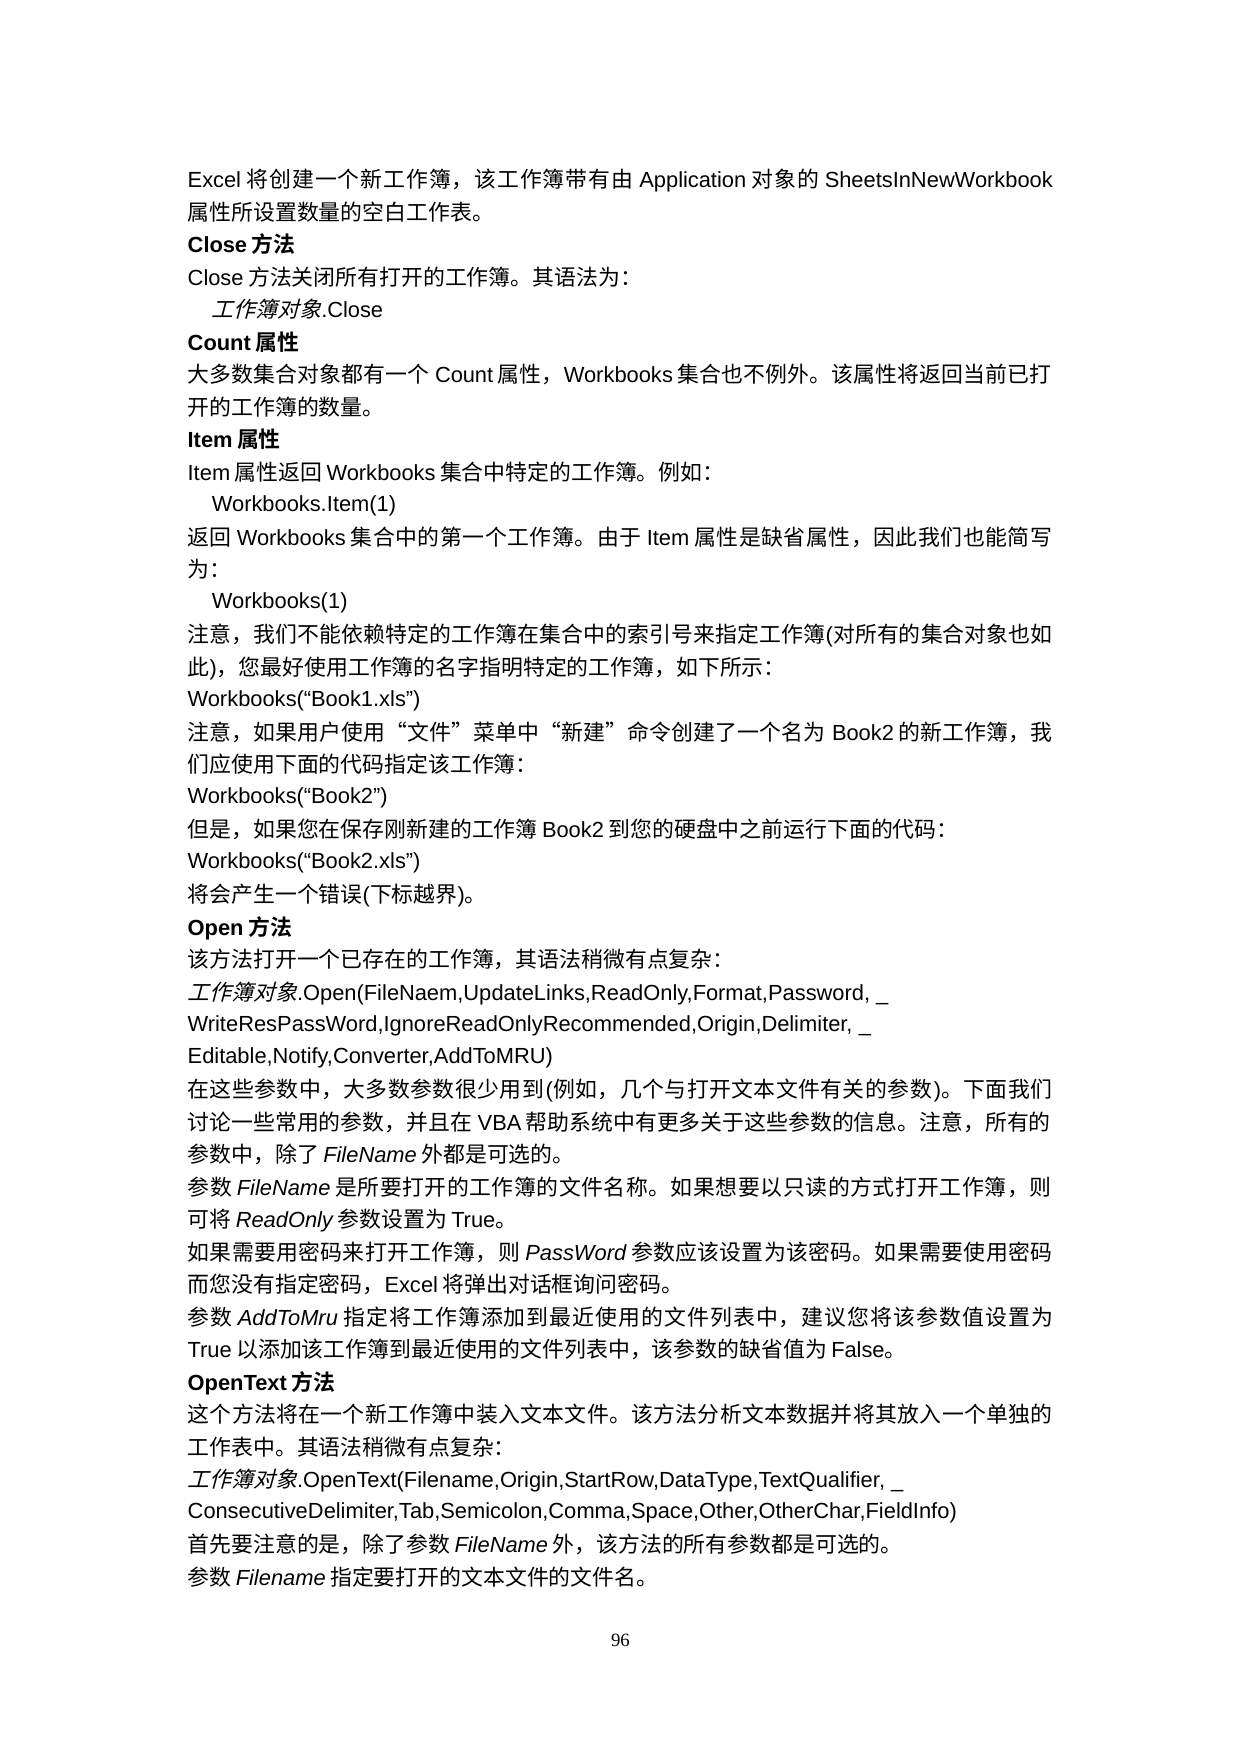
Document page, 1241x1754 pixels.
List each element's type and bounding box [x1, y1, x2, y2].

text [187, 162, 1053, 1592]
